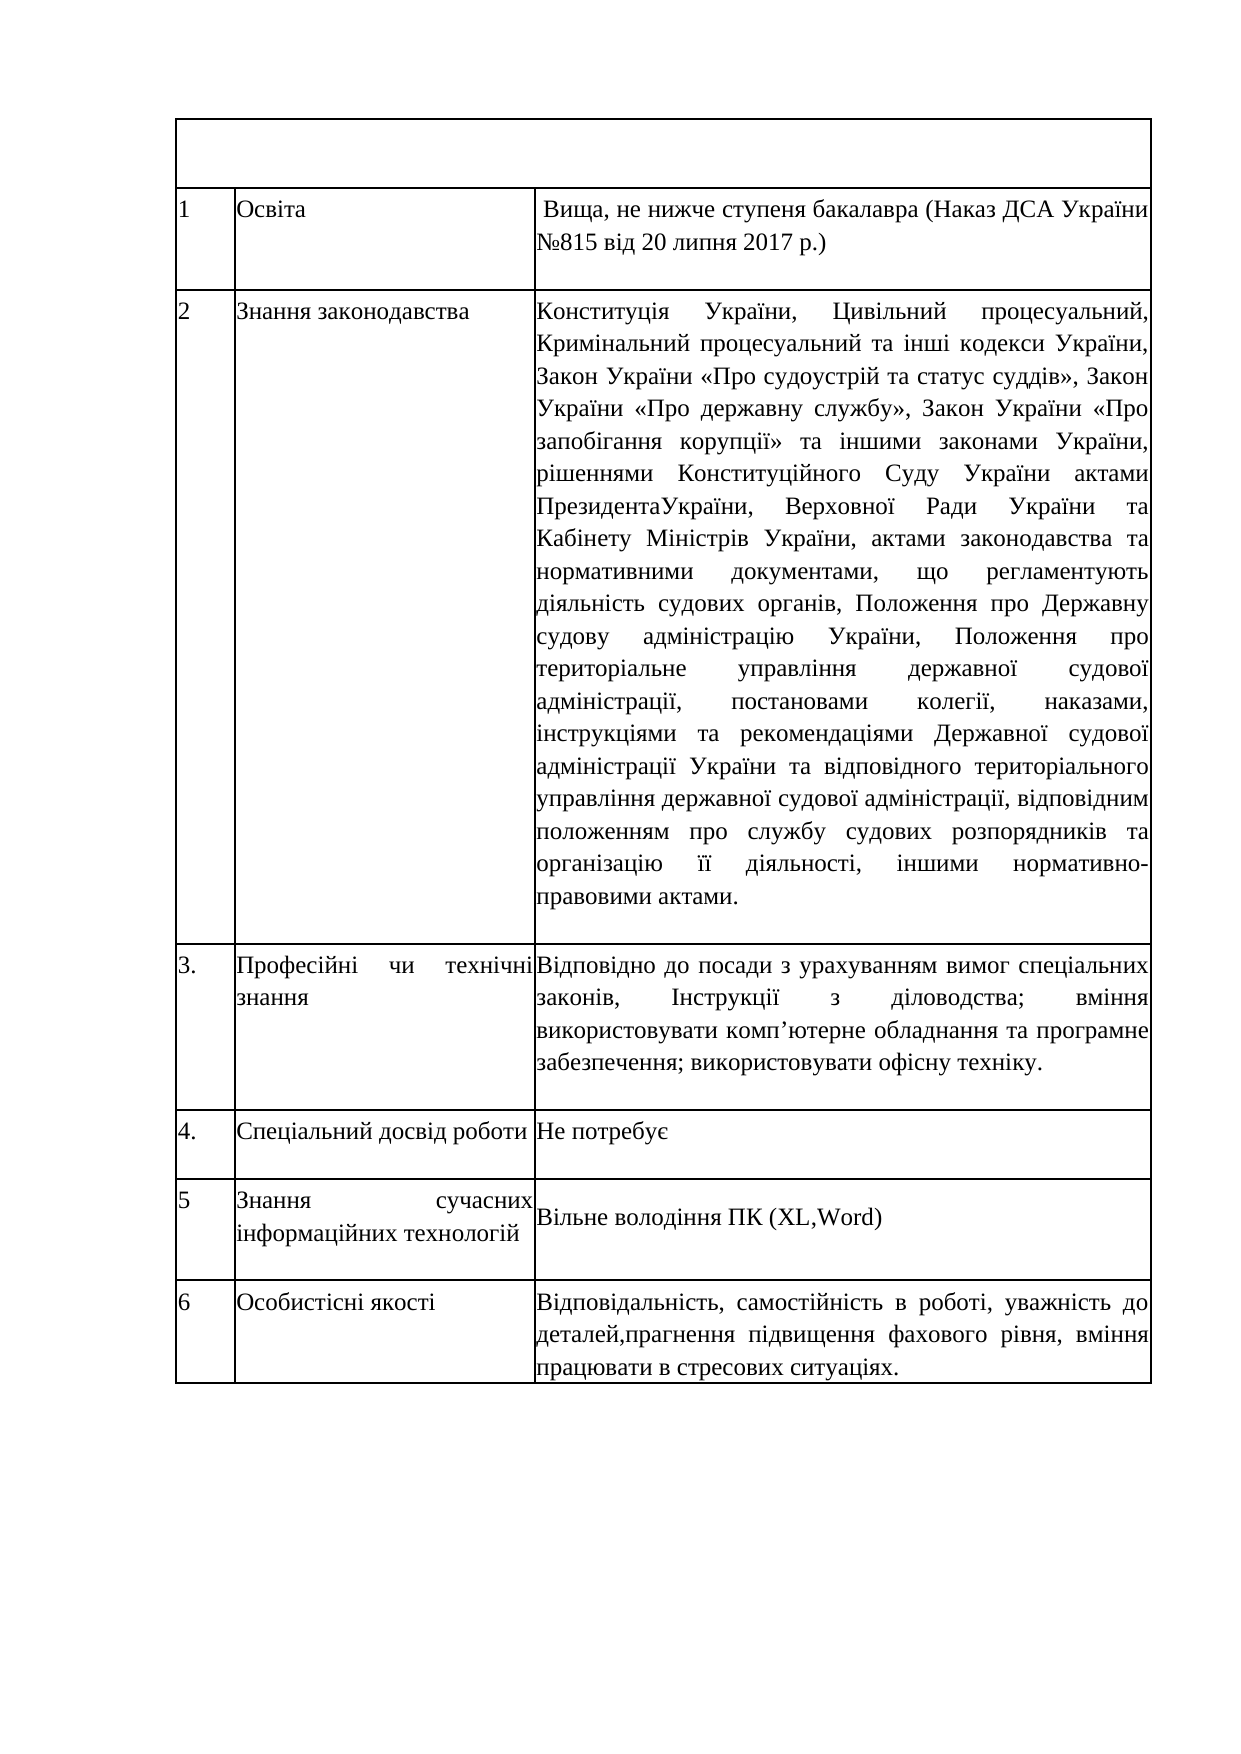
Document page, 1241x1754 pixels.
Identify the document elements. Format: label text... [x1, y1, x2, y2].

table_cell Знання законодавства [236, 291, 534, 942]
table_cell 6 [177, 1281, 234, 1382]
table_cell 2 [177, 291, 234, 942]
table_cell Освіта [236, 189, 534, 288]
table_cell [177, 120, 1150, 187]
table_cell Особистісні якості [236, 1281, 534, 1382]
table_cell Не потребує [536, 1111, 1150, 1178]
table_cell Вільне володіння ПК (ХL,Word) [536, 1180, 1150, 1279]
table_cell Спеціальний досвід роботи [236, 1111, 534, 1178]
table_cell 3. [177, 945, 234, 1109]
table_cell Вища, не нижче ступеня бакалавра (Наказ ДСА України №815 від 20 липня 2017 р.) [536, 189, 1150, 288]
table_cell Відповідно до посади з урахуванням вимог спеціальних законів, Інструкції з діловодства; вміння використовувати комп’ютерне обладнання та програмне забезпечення; використовувати офісну техніку. [536, 945, 1150, 1109]
table_cell 5 [177, 1180, 234, 1279]
table_cell Знання сучасних інформаційних технологій [236, 1180, 534, 1279]
table_cell Професійні чи технічні знання [236, 945, 534, 1109]
table_cell Відповідальність, самостійність в роботі, уважність до деталей,прагнення підвищення фахового рівня, вміння працювати в стресових ситуаціях. [536, 1281, 1150, 1382]
table_cell 1 [177, 189, 234, 288]
table_cell Конституція України, Цивільний процесуальний, Кримінальний процесуальний та інші кодекси України, Закон України «Про судоустрій та статус суддів», Закон України «Про державну службу», Закон України «Про запобігання корупції» та іншими законами України, рішеннями Конституційного Суду України актами ПрезидентаУкраїни, Верховної Ради України та Кабінету Міністрів України, актами законодавства та нормативними документами, що регламентують діяльність судових органів, Положення про Державну судову адміністрацію України, Положення про територіальне управління державної судової адміністрації, постановами колегії, наказами, інструкціями та рекомендаціями Державної судової адміністрації України та відповідного територіального управління державної судової адміністрації, відповідним положенням про службу судових розпорядників та організацію її діяльності, іншими нормативно-правовими актами. [536, 291, 1150, 942]
table_cell 4. [177, 1111, 234, 1178]
